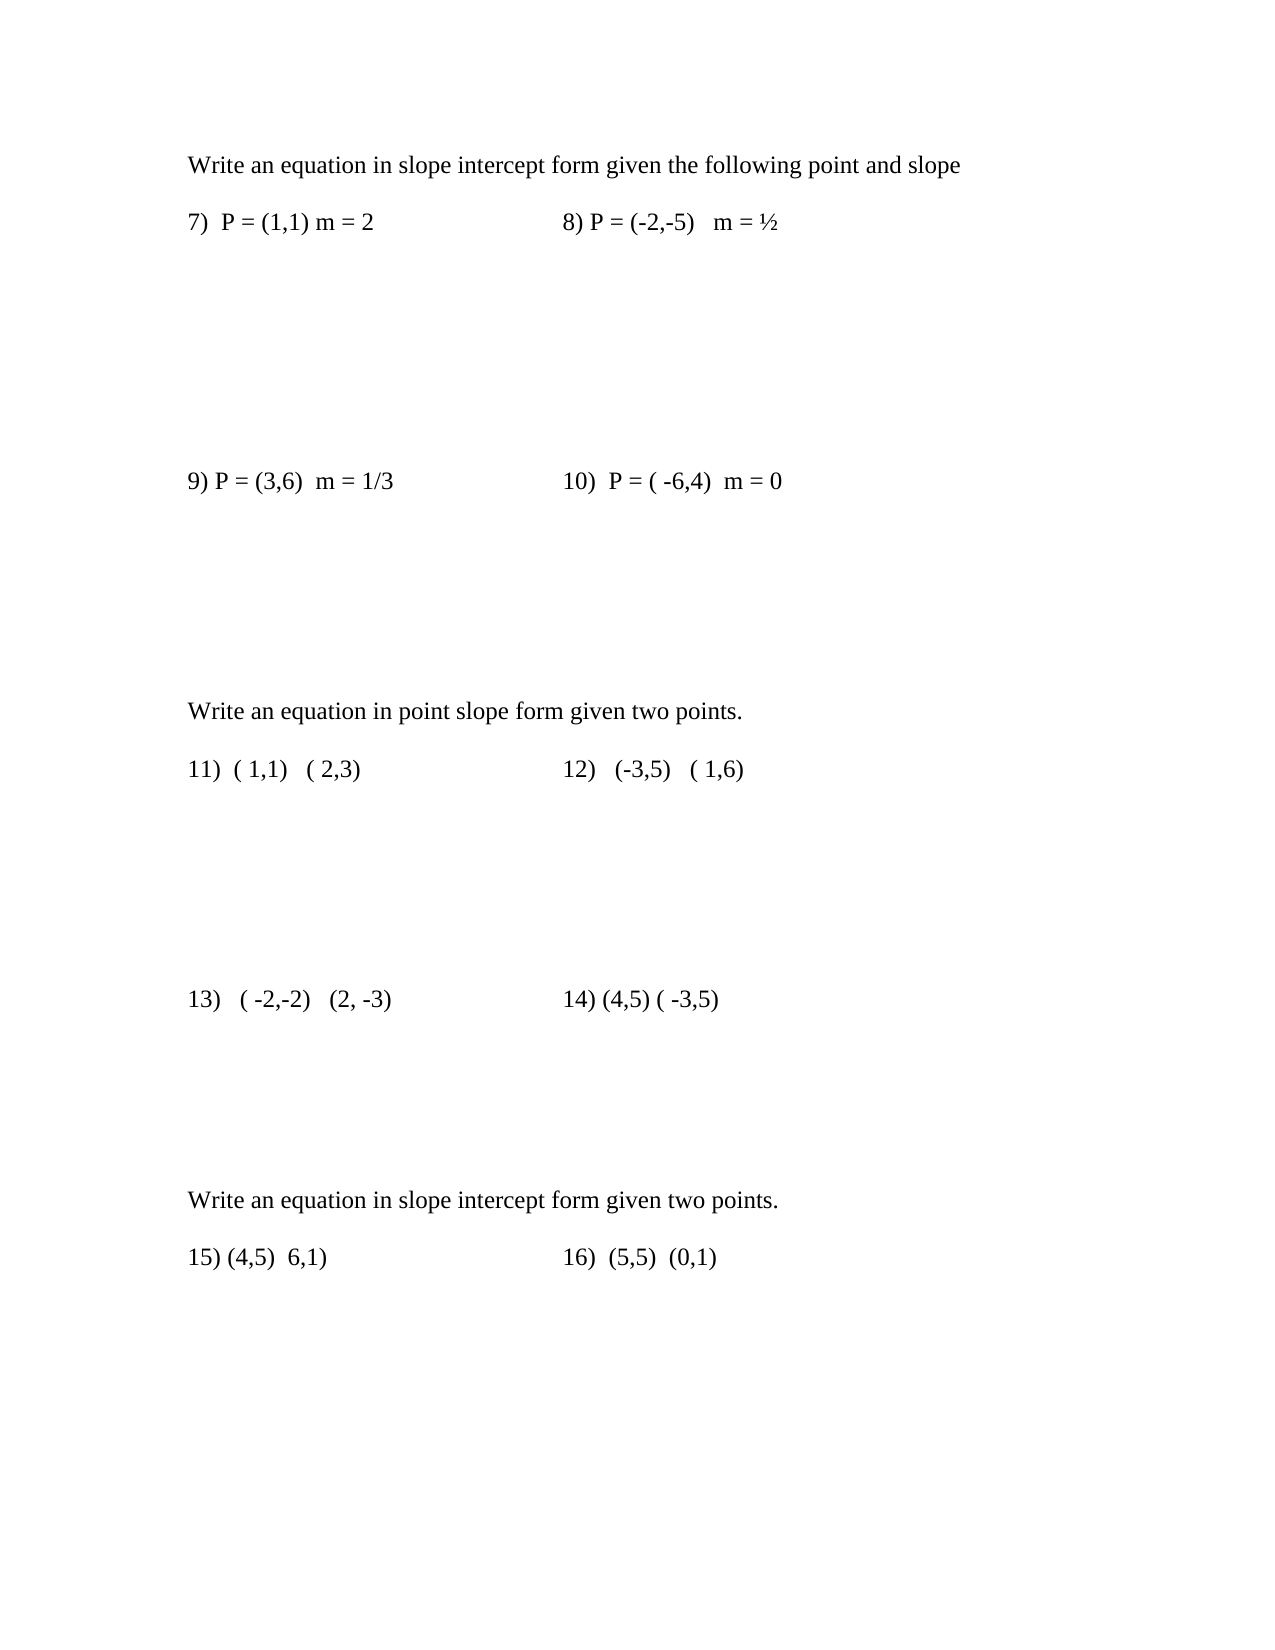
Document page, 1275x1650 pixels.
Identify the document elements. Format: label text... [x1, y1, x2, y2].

text 11) ( 1,1) ( 2,3) 12) (-3,5) ( 1,6) [187, 754, 1087, 782]
text Write an equation in point slope form given two points. [187, 696, 1087, 725]
text Write an equation in slope intercept form given two points. [187, 1185, 1087, 1214]
text 13) ( -2,-2) (2, -3) 14) (4,5) ( -3,5) [187, 984, 1087, 1012]
text 7) P = (1,1) m = 2 8) P = (-2,-5) m = ½ [187, 207, 1087, 236]
text Write an equation in slope intercept form given the following point and slope [187, 150, 1087, 179]
text 9) P = (3,6) m = 1/3 10) P = ( -6,4) m = 0 [187, 466, 1087, 495]
text 15) (4,5) 6,1) 16) (5,5) (0,1) [187, 1242, 1087, 1271]
